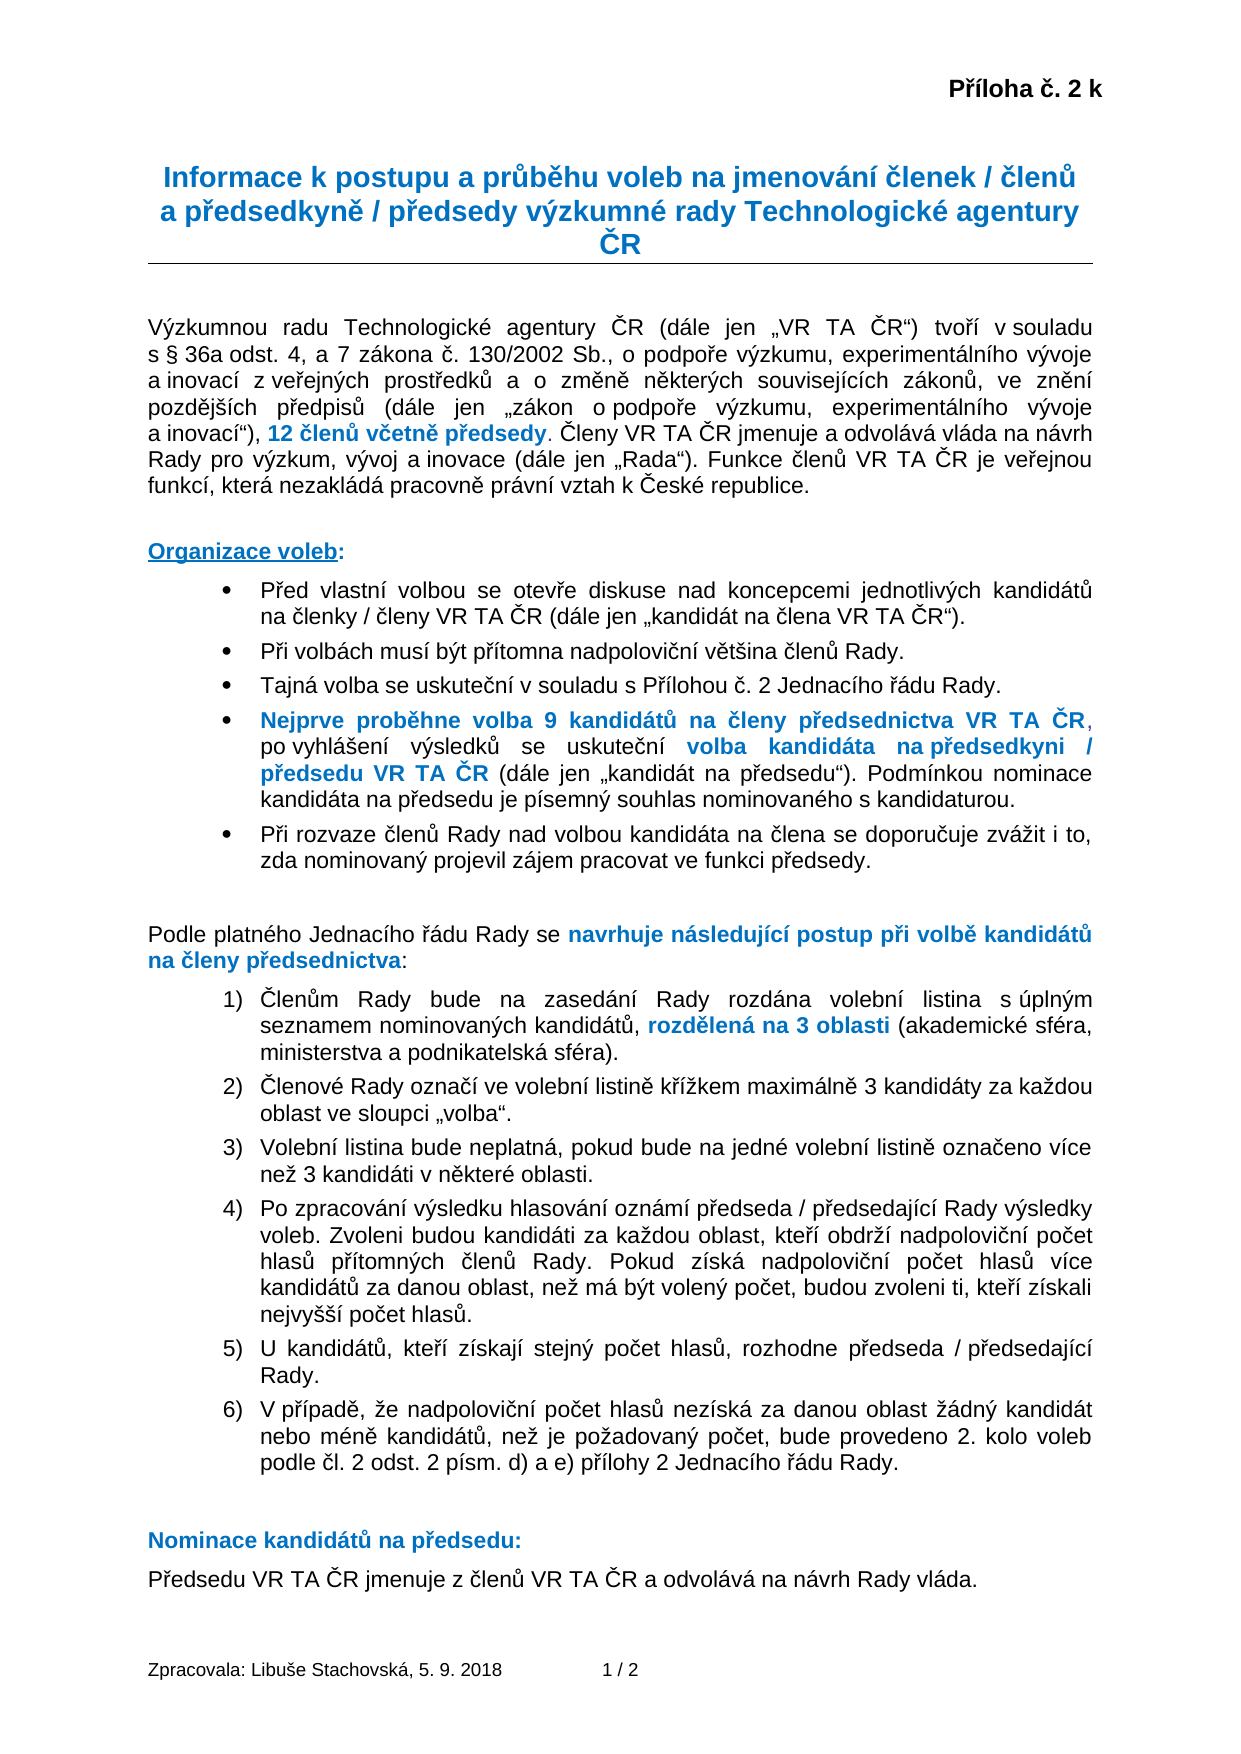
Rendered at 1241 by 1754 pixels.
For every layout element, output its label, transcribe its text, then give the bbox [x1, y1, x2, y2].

list Před vlastní volbou se otevře diskuse nad koncepcemi jednotlivých kandidátů na členky / členy VR TA ČR (dále jen „kandidát na člena VR TA ČR“). [223, 577, 1093, 629]
text Informace k postupu a průběhu voleb na jmenování členek / členů a předsedkyně / předsedy výzkumné rady Technologické agentury ČR [148, 160, 1093, 263]
text Organizace voleb: [148, 538, 1093, 564]
list Členové Rady označí ve volební listině křížkem maximálně 3 kandidáty za každou oblast ve sloupci „volba“. [223, 1073, 1093, 1126]
text Nominace kandidátů na předsedu: [148, 1527, 1093, 1553]
list Při volbách musí být přítomna nadpoloviční většina členů Rady. [223, 638, 1093, 664]
list Členům Rady bude na zasedání Rady rozdána volební listina s úplným seznamem nominovaných kandidátů, rozdělená na 3 oblasti (akademické sféra, ministerstva a podnikatelská sféra). [223, 986, 1093, 1065]
list Nejprve proběhne volba 9 kandidátů na členy předsednictva VR TA ČR, po vyhlášení výsledků se uskuteční volba kandidáta na předsedkyni / předsedu VR TA ČR (dále jen „kandidát na předsedu“). Podmínkou nominace kandidáta na předsedu je písemný souhlas nominovaného s kandidaturou. [223, 707, 1093, 812]
list U kandidátů, kteří získají stejný počet hlasů, rozhodne předseda / předsedající Rady. [223, 1335, 1093, 1388]
text Výzkumnou radu Technologické agentury ČR (dále jen „VR TA ČR“) tvoří v souladu s § 36a odst. 4, a 7 zákona č. 130/2002 Sb., o podpoře výzkumu, experimentálního vývoje a inovací z veřejných prostředků a o změně některých souvisejících zákonů, ve znění pozdějších předpisů (dále jen „zákon o podpoře výzkumu, experimentálního vývoje a inovací“), 12 členů včetně předsedy. Členy VR TA ČR jmenuje a odvolává vláda na návrh Rady pro výzkum, vývoj a inovace (dále jen „Rada“). Funkce členů VR TA ČR je veřejnou funkcí, která nezakládá pracovně právní vztah k České republice. [148, 314, 1093, 499]
text Předsedu VR TA ČR jmenuje z členů VR TA ČR a odvolává na návrh Rady vláda. [148, 1566, 1093, 1592]
list Při rozvaze členů Rady nad volbou kandidáta na člena se doporučuje zvážit i to, zda nominovaný projevil zájem pracovat ve funkci předsedy. [223, 821, 1093, 873]
list Volební listina bude neplatná, pokud bude na jedné volební listině označeno více než 3 kandidáti v některé oblasti. [223, 1134, 1093, 1187]
text Podle platného Jednacího řádu Rady se navrhuje následující postup při volbě kandidátů na členy předsednictva: [148, 921, 1093, 973]
list V případě, že nadpoloviční počet hlasů nezíská za danou oblast žádný kandidát nebo méně kandidátů, než je požadovaný počet, bude provedeno 2. kolo voleb podle čl. 2 odst. 2 písm. d) a e) přílohy 2 Jednacího řádu Rady. [223, 1396, 1093, 1476]
list Po zpracování výsledku hlasování oznámí předseda / předsedající Rady výsledky voleb. Zvoleni budou kandidáti za každou oblast, kteří obdrží nadpoloviční počet hlasů přítomných členů Rady. Pokud získá nadpoloviční počet hlasů více kandidátů za danou oblast, než má být volený počet, budou zvoleni ti, kteří získali nejvyšší počet hlasů. [223, 1195, 1093, 1327]
list Tajná volba se uskuteční v souladu s Přílohou č. 2 Jednacího řádu Rady. [223, 672, 1093, 699]
